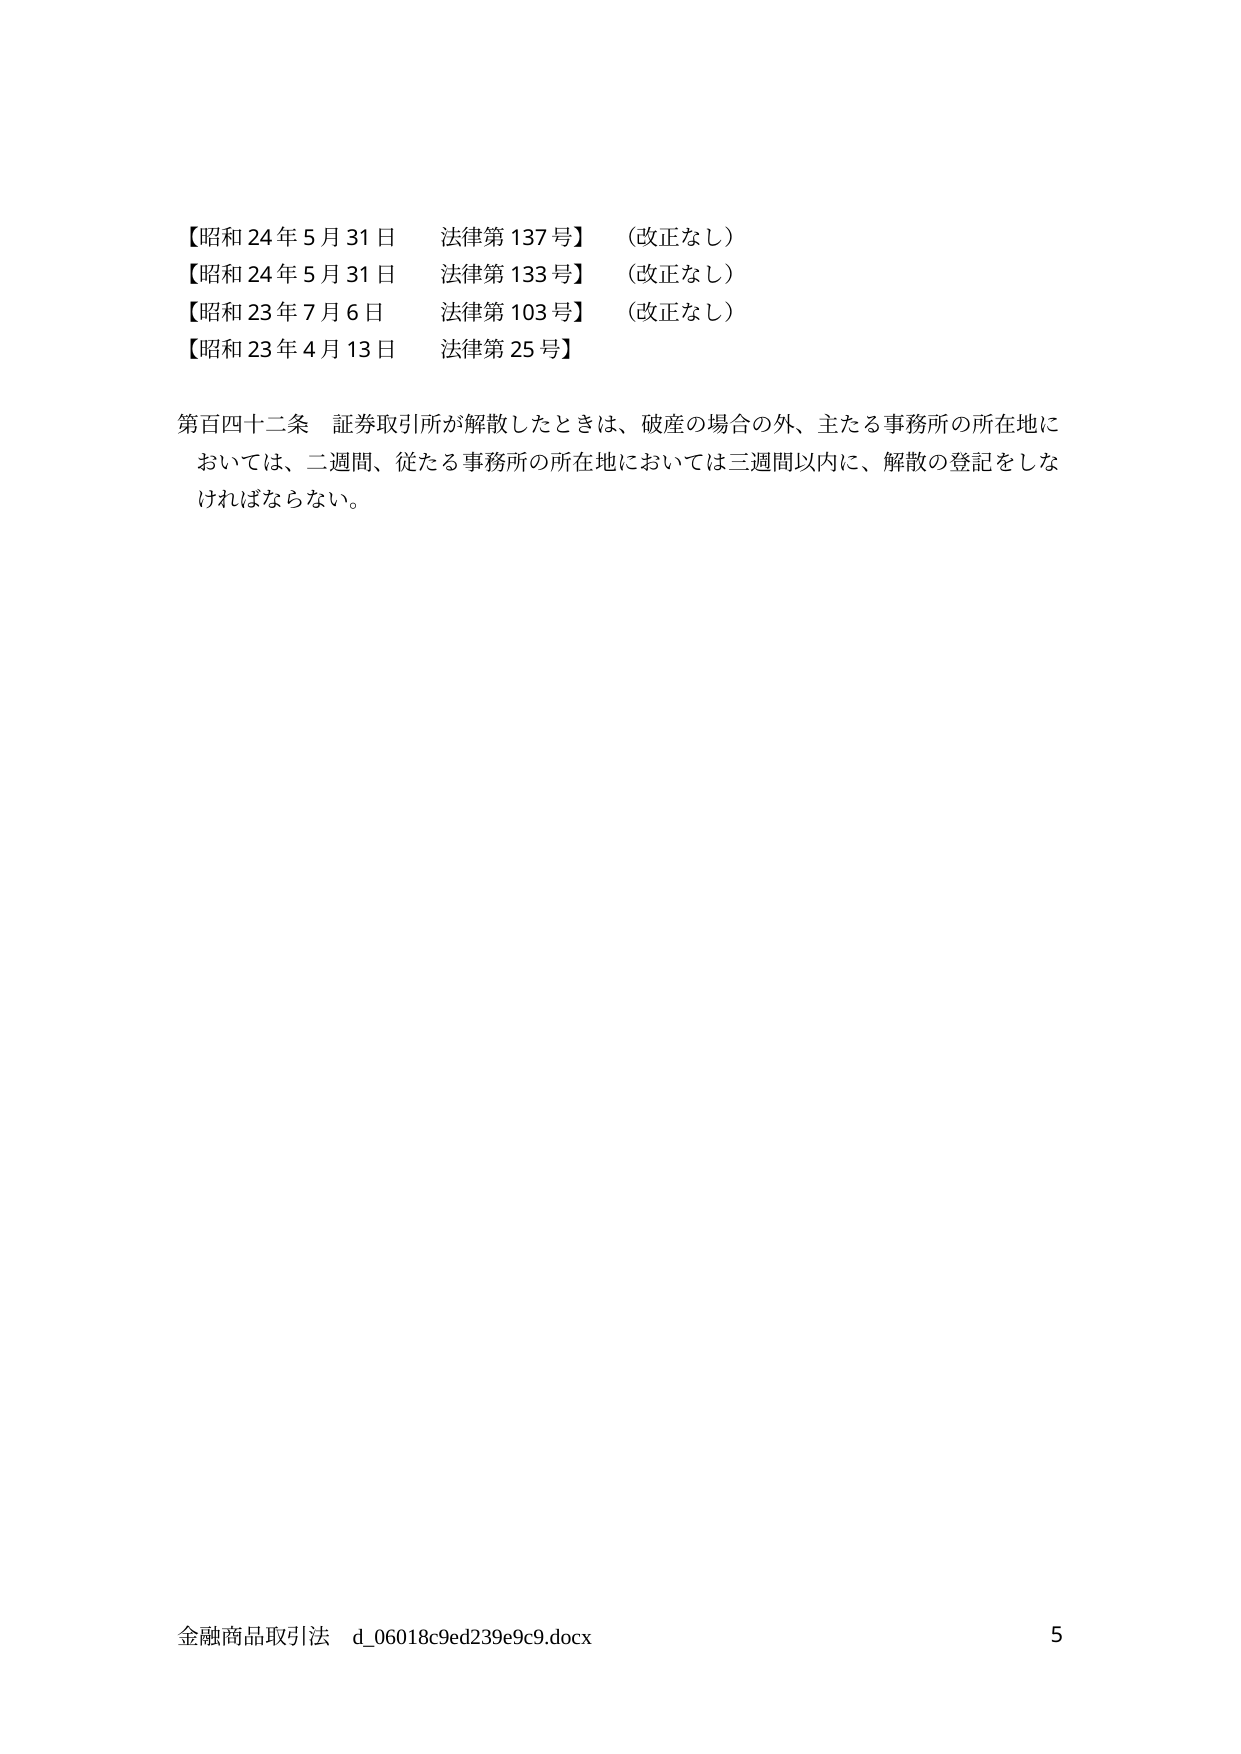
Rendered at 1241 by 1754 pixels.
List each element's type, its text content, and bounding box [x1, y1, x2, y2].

text 【昭和24年5月31日 法律第137号】 （改正なし） [177, 217, 1063, 254]
text 【昭和23年7月6日 法律第103号】 （改正なし） [177, 292, 1063, 329]
text 【昭和24年5月31日 法律第133号】 （改正なし） [177, 254, 1063, 292]
text 第百四十二条 証券取引所が解散したときは、破産の場合の外、主たる事務所の所在地においては、二週間、従たる事務所の所在地においては三週間以内に、解散の登記をしなければならない。 [177, 404, 1063, 517]
text 【昭和23年4月13日 法律第25号】 [177, 329, 1063, 367]
